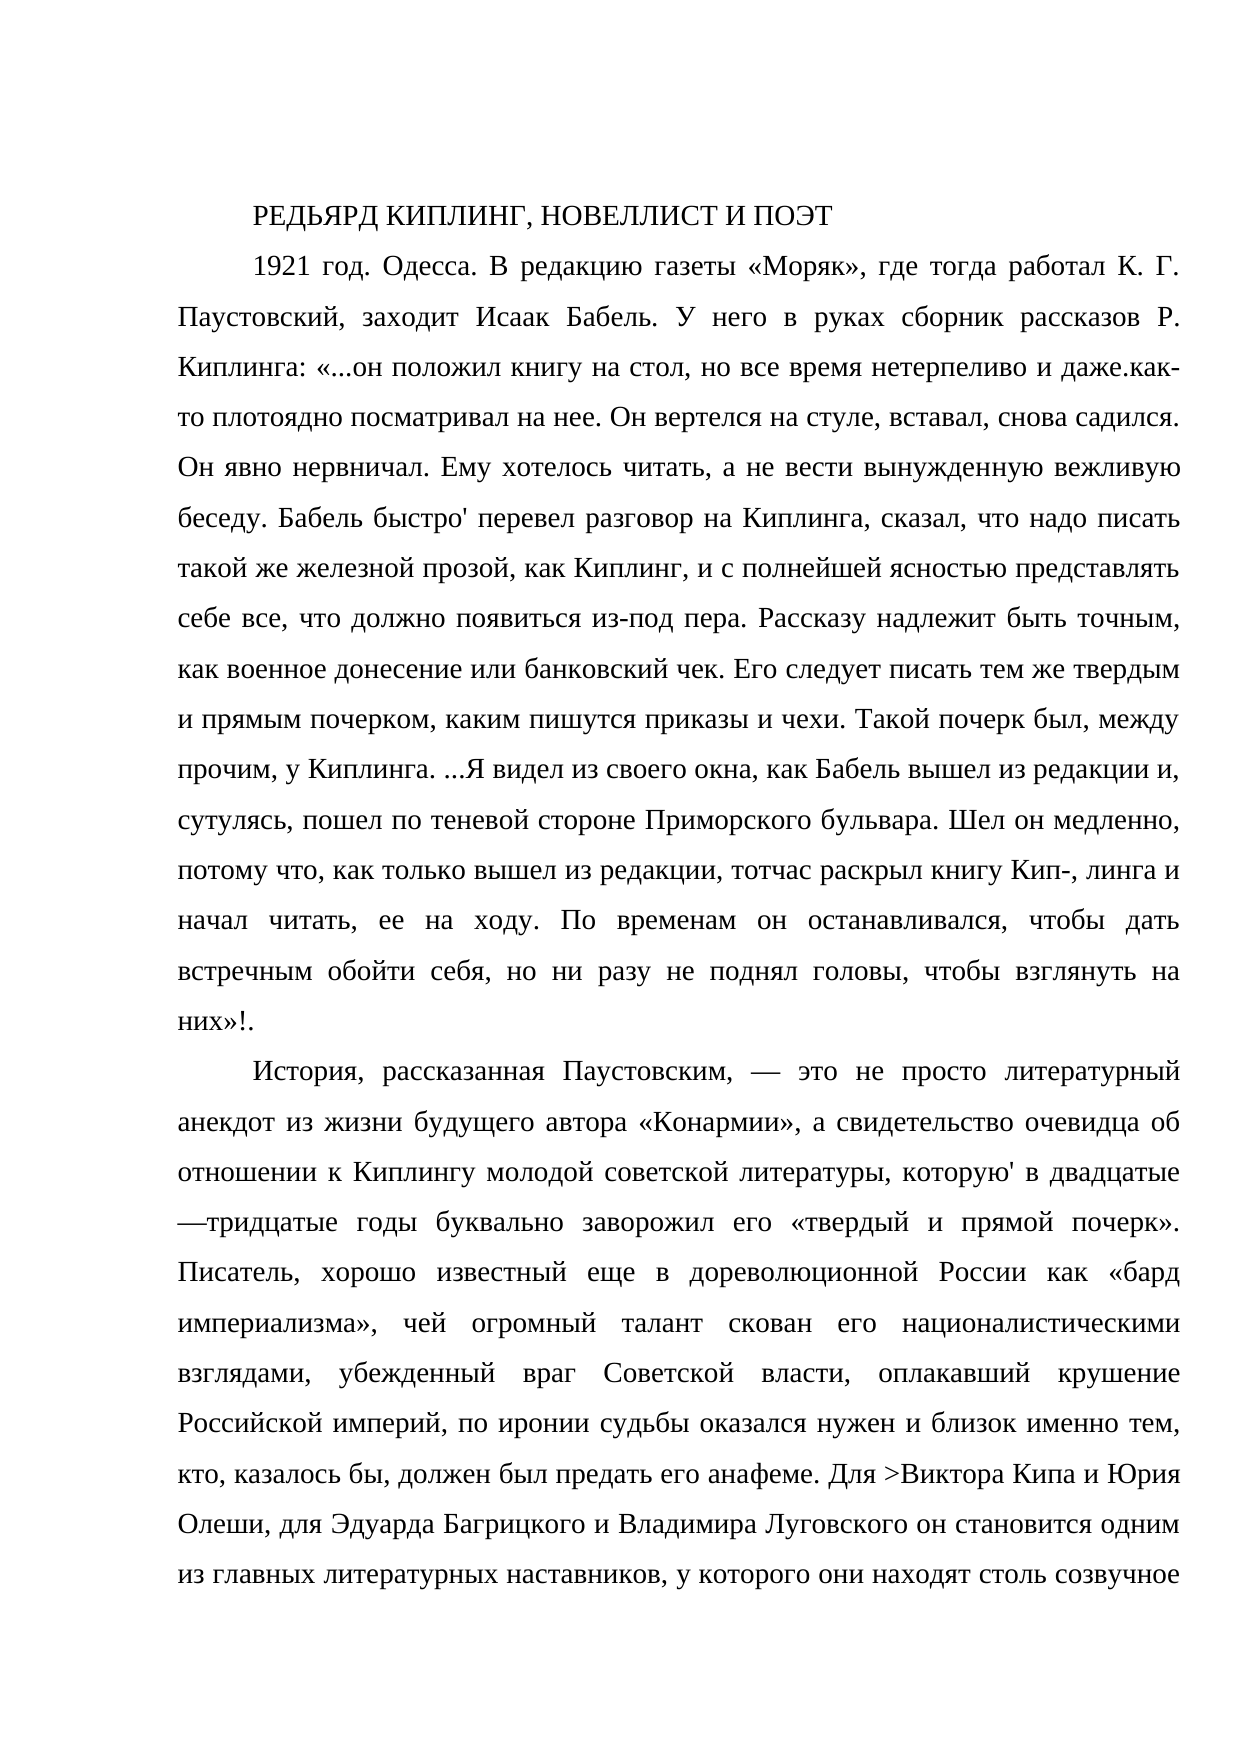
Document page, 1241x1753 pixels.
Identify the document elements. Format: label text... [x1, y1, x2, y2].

text РЕДЬЯРД КИПЛИНГ, НОВЕЛЛИСТ И ПОЭТ [177, 198, 1181, 232]
text 1921 год. Одесса. В редакцию газеты «Моряк», где тогда работал К. Г. Паустовский, заходит Исаак Бабель. У него в руках сборник рассказов Р. Киплинга: «...он положил книгу на стол, но все время нетерпеливо и даже.как-то плотоядно посматривал на нее. Он вертелся на стуле, вставал, снова садился. Он явно нервничал. Ему хотелось читать, а не вести вынужденную вежливую беседу. Бабель быстро' перевел разговор на Киплинга, сказал, что надо писать такой же железной прозой, как Киплинг, и с полнейшей ясностью представлять себе все, что должно появиться из-под пера. Рассказу надлежит быть точным, как военное донесение или банковский чек. Его следует писать тем же твердым и прямым почерком, каким пишутся приказы и чехи. Такой почерк был, между прочим, у Киплинга. ...Я видел из своего окна, как Бабель вышел из редакции и, сутулясь, пошел по теневой стороне Приморского бульвара. Шел он медленно, потому что, как только вышел из редакции, тотчас раскрыл книгу Кип-, линга и начал читать, ее на ходу. По временам он останавливался, чтобы дать встречным обойти себя, но ни разу не поднял головы, чтобы взглянуть на них»!. [177, 248, 1181, 1037]
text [177, 1053, 1181, 1590]
